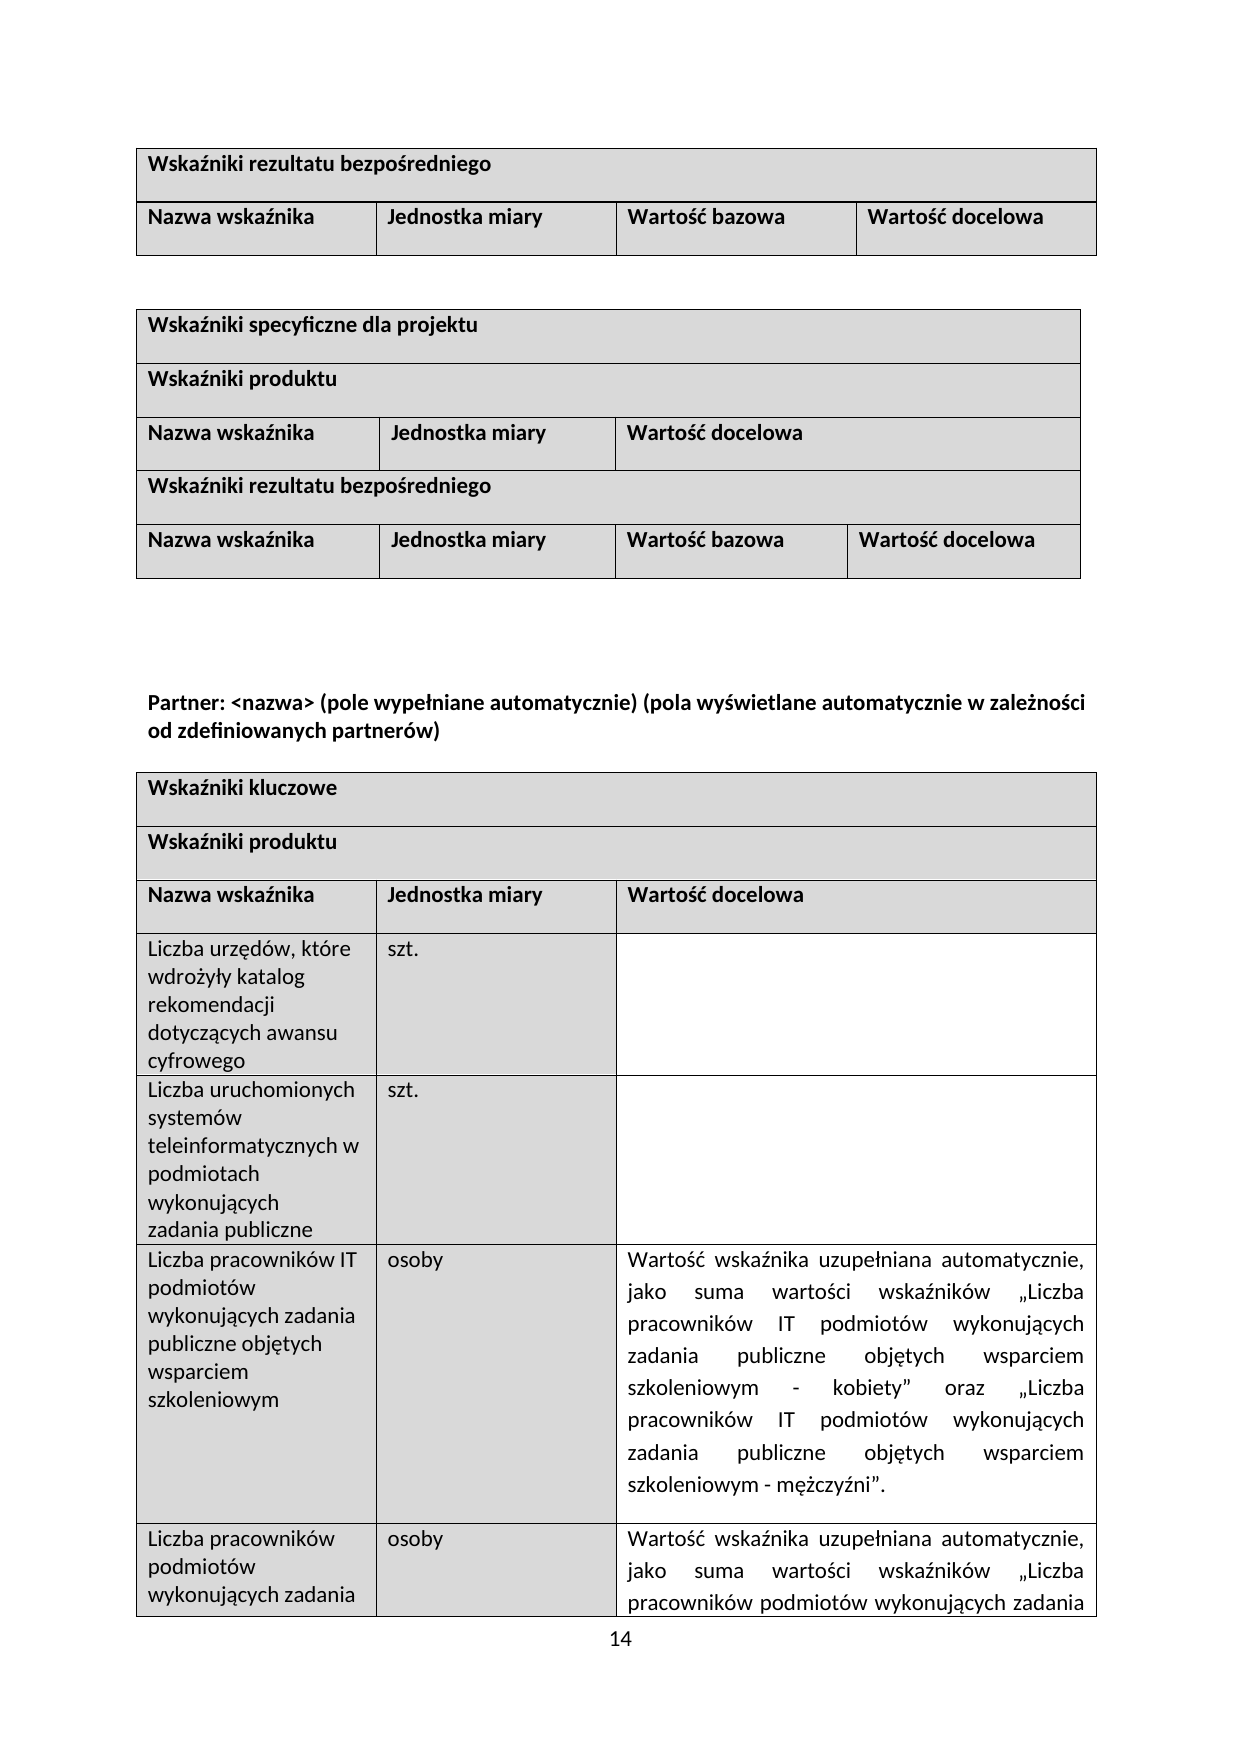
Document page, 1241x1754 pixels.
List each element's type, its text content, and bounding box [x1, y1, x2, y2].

table_cell Jednostka miary [377, 881, 616, 933]
table_cell Nazwa wskaźnika [137, 525, 379, 578]
table_cell Jednostka miary [380, 418, 615, 470]
table_header Wskaźniki kluczowe [137, 773, 1096, 826]
table_cell osoby [377, 1524, 616, 1616]
table_cell Wskaźniki produktu [137, 364, 1080, 417]
table_cell Nazwa wskaźnika [137, 418, 379, 470]
table_cell Wartość docelowa [848, 525, 1080, 578]
table_cell Wartość docelowa [857, 203, 1096, 255]
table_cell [617, 1524, 1096, 1616]
table_cell Wskaźniki rezultatu bezpośredniego [137, 149, 1096, 201]
table_cell Nazwa wskaźnika [137, 881, 376, 933]
table_cell Jednostka miary [380, 525, 615, 578]
table_cell Liczba uruchomionych systemów teleinformatycznych w podmiotach wykonujących zadania publiczne [137, 1076, 376, 1244]
table_cell Wartość docelowa [616, 418, 1080, 470]
table_cell Wskaźniki produktu [137, 827, 1096, 879]
table_cell Wartość docelowa [617, 881, 1096, 933]
table_cell [617, 934, 1096, 1074]
table_cell Wartość bazowa [617, 203, 856, 255]
table_header Wskaźniki specyficzne dla projektu [137, 310, 1080, 363]
table_cell Wartość bazowa [616, 525, 847, 578]
table_cell Liczba pracowników IT podmiotów wykonujących zadania publiczne objętych wsparciem szkoleniowym [137, 1245, 376, 1523]
table_cell [617, 1076, 1096, 1244]
text Partner: <nazwa> (pole wypełniane automatycznie) (pola wyświetlane automatycznie w zależności od zdefiniowanych partnerów) [148, 688, 1093, 744]
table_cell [137, 1524, 376, 1616]
table_cell szt. [377, 1076, 616, 1244]
table_cell Nazwa wskaźnika [137, 203, 376, 255]
table_cell Wskaźniki rezultatu bezpośredniego [137, 471, 1080, 524]
table_cell Liczba urzędów, które wdrożyły katalog rekomendacji dotyczących awansu cyfrowego [137, 934, 376, 1074]
table_cell osoby [377, 1245, 616, 1523]
table_cell Wartość wskaźnika uzupełniana automatycznie, jako suma wartości wskaźników „Liczba pracowników IT podmiotów wykonujących zadania publiczne objętych wsparciem szkoleniowym - kobiety” oraz „Liczba pracowników IT podmiotów wykonujących zadania publiczne objętych wsparciem szkoleniowym - mężczyźni”. [617, 1245, 1096, 1523]
table_cell szt. [377, 934, 616, 1074]
table_cell Jednostka miary [377, 203, 616, 255]
